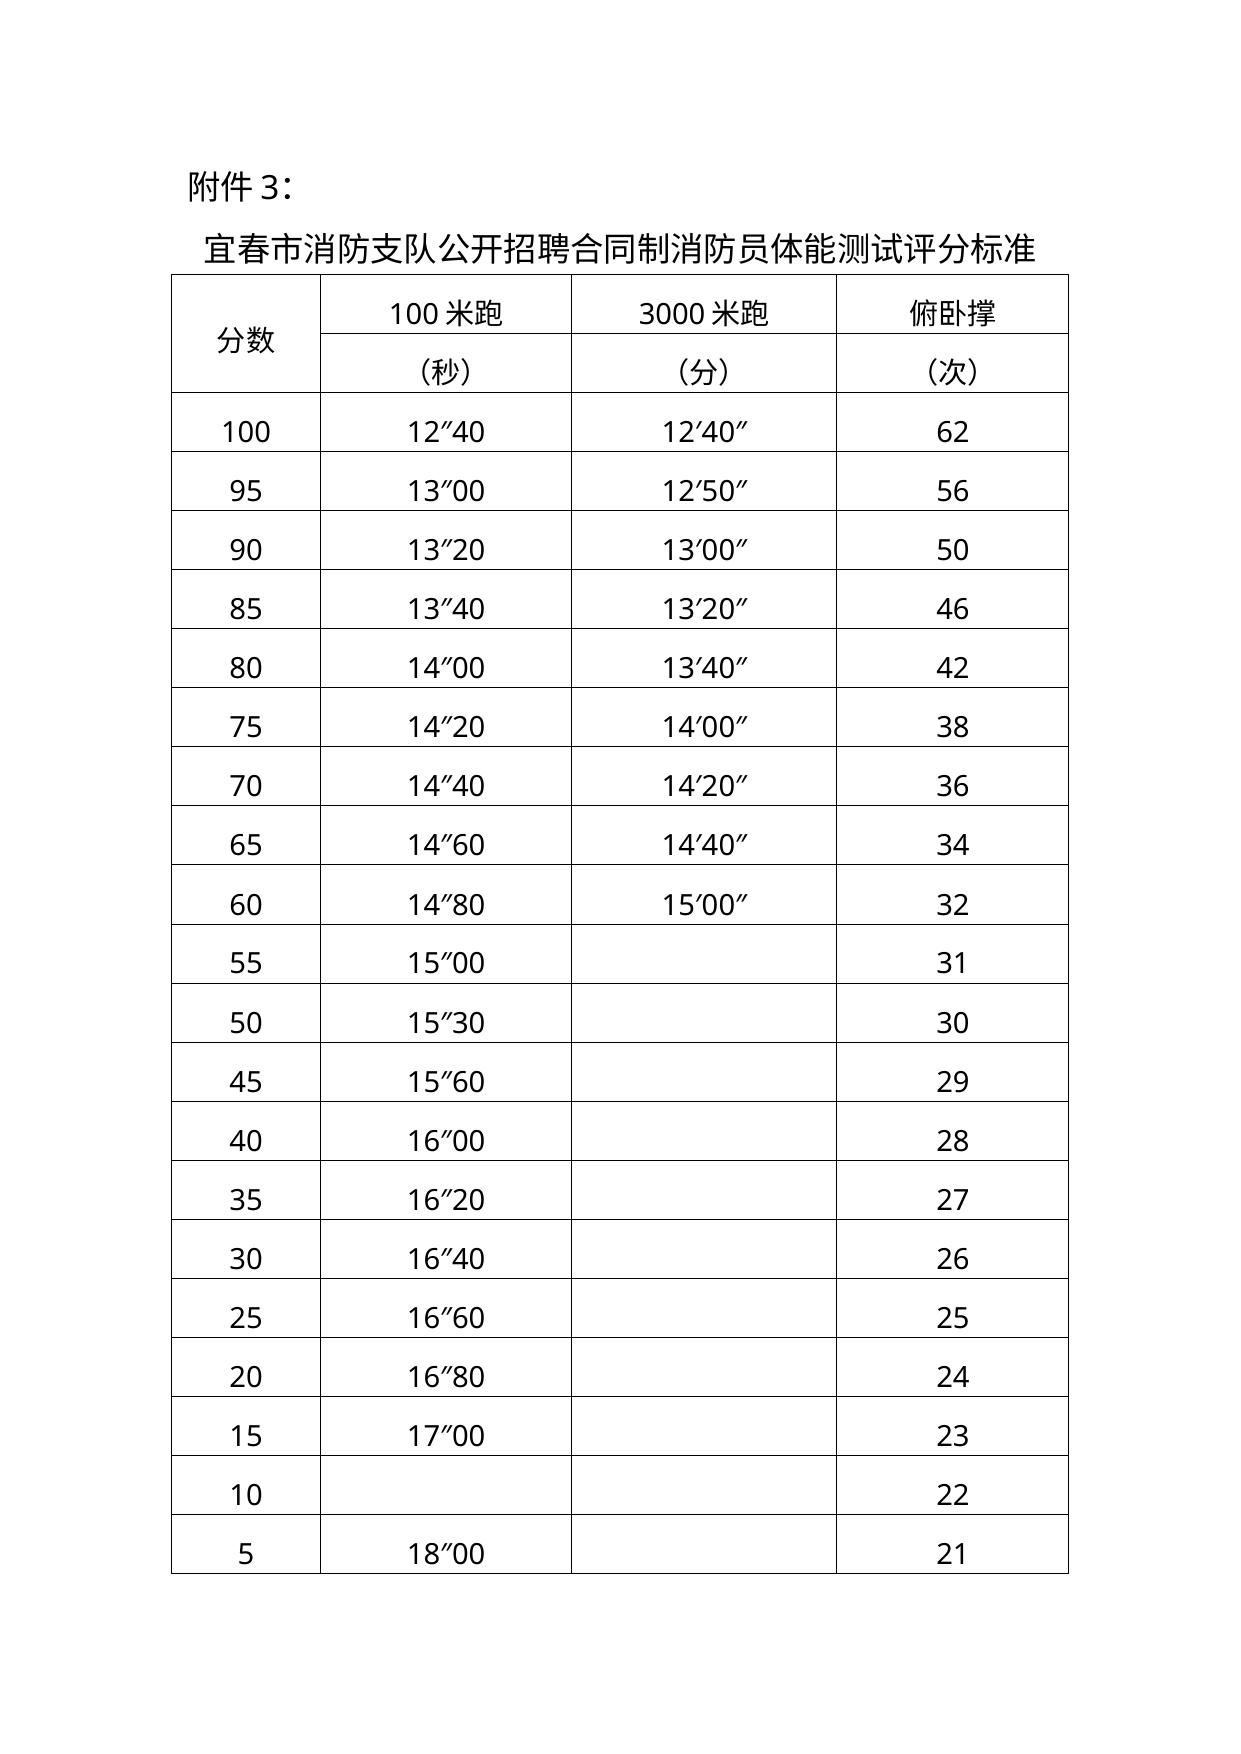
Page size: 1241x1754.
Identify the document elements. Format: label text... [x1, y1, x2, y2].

table_cell [572, 1456, 836, 1514]
table_cell 15″00 [321, 925, 571, 982]
table_cell 17″00 [321, 1397, 571, 1455]
table_header 3000米跑 [572, 275, 836, 333]
table_cell 13′40″ [572, 629, 836, 687]
table_cell 24 [837, 1338, 1068, 1396]
table_cell 38 [837, 688, 1068, 746]
text 宜春市消防支队公开招聘合同制消防员体能测试评分标准 [187, 212, 1053, 274]
table_cell 85 [172, 570, 320, 628]
table_cell 60 [172, 865, 320, 923]
table_cell 62 [837, 393, 1068, 451]
table_cell 16″60 [321, 1279, 571, 1337]
table_cell 20 [172, 1338, 320, 1396]
text 附件3： [187, 150, 1053, 212]
table_cell 32 [837, 865, 1068, 923]
table_cell [572, 1397, 836, 1455]
table_cell （次） [837, 334, 1068, 392]
table_cell 12′40″ [572, 393, 836, 451]
table_cell 12″40 [321, 393, 571, 451]
table_cell 21 [837, 1515, 1068, 1573]
table_header 俯卧撑 [837, 275, 1068, 333]
table_cell 35 [172, 1161, 320, 1219]
table_cell （分） [572, 334, 836, 392]
table_cell 34 [837, 806, 1068, 864]
table_cell 31 [837, 925, 1068, 982]
table_cell 25 [172, 1279, 320, 1337]
table_cell 26 [837, 1220, 1068, 1278]
table_cell 13″20 [321, 511, 571, 569]
table_cell 15″30 [321, 984, 571, 1042]
table_cell 45 [172, 1043, 320, 1101]
table_cell 90 [172, 511, 320, 569]
table_cell 56 [837, 452, 1068, 510]
table_cell [572, 1515, 836, 1573]
table_cell 14′00″ [572, 688, 836, 746]
table_cell 70 [172, 747, 320, 805]
table_cell 15′00″ [572, 865, 836, 923]
table_cell 30 [172, 1220, 320, 1278]
table_cell 18″00 [321, 1515, 571, 1573]
table_cell 14″80 [321, 865, 571, 923]
table_cell 12′50″ [572, 452, 836, 510]
table_cell 50 [837, 511, 1068, 569]
table_cell 30 [837, 984, 1068, 1042]
table_cell 13″00 [321, 452, 571, 510]
table_cell 25 [837, 1279, 1068, 1337]
table_cell 14″00 [321, 629, 571, 687]
table_cell 13′20″ [572, 570, 836, 628]
table_cell 15 [172, 1397, 320, 1455]
table_cell [572, 1338, 836, 1396]
table_cell [572, 1043, 836, 1101]
table_cell 13′00″ [572, 511, 836, 569]
table_header 分数 [172, 275, 320, 392]
table_header 100米跑 [321, 275, 571, 333]
table_cell 10 [172, 1456, 320, 1514]
table_cell 16″20 [321, 1161, 571, 1219]
table_cell 29 [837, 1043, 1068, 1101]
table_cell 16″00 [321, 1102, 571, 1160]
table_cell 14′20″ [572, 747, 836, 805]
table_cell 14″20 [321, 688, 571, 746]
table_cell [572, 1161, 836, 1219]
table_cell [321, 1456, 571, 1514]
table_cell 14″40 [321, 747, 571, 805]
table_cell 16″80 [321, 1338, 571, 1396]
table_cell 27 [837, 1161, 1068, 1219]
table_cell 22 [837, 1456, 1068, 1514]
table_cell 23 [837, 1397, 1068, 1455]
table_cell [572, 925, 836, 982]
table_cell [572, 1279, 836, 1337]
table_cell 50 [172, 984, 320, 1042]
table_cell [572, 1102, 836, 1160]
table_cell 95 [172, 452, 320, 510]
table_cell 14′40″ [572, 806, 836, 864]
table_cell [572, 1220, 836, 1278]
table_cell 13″40 [321, 570, 571, 628]
table_cell 36 [837, 747, 1068, 805]
table_cell [572, 984, 836, 1042]
table_cell 16″40 [321, 1220, 571, 1278]
table_cell 100 [172, 393, 320, 451]
table_cell 55 [172, 925, 320, 982]
table_cell 28 [837, 1102, 1068, 1160]
table_cell 5 [172, 1515, 320, 1573]
table_cell （秒） [321, 334, 571, 392]
table_cell 14″60 [321, 806, 571, 864]
table_cell 46 [837, 570, 1068, 628]
table_cell 80 [172, 629, 320, 687]
table_cell 15″60 [321, 1043, 571, 1101]
table_cell 75 [172, 688, 320, 746]
table_cell 42 [837, 629, 1068, 687]
table_cell 40 [172, 1102, 320, 1160]
table_cell 65 [172, 806, 320, 864]
